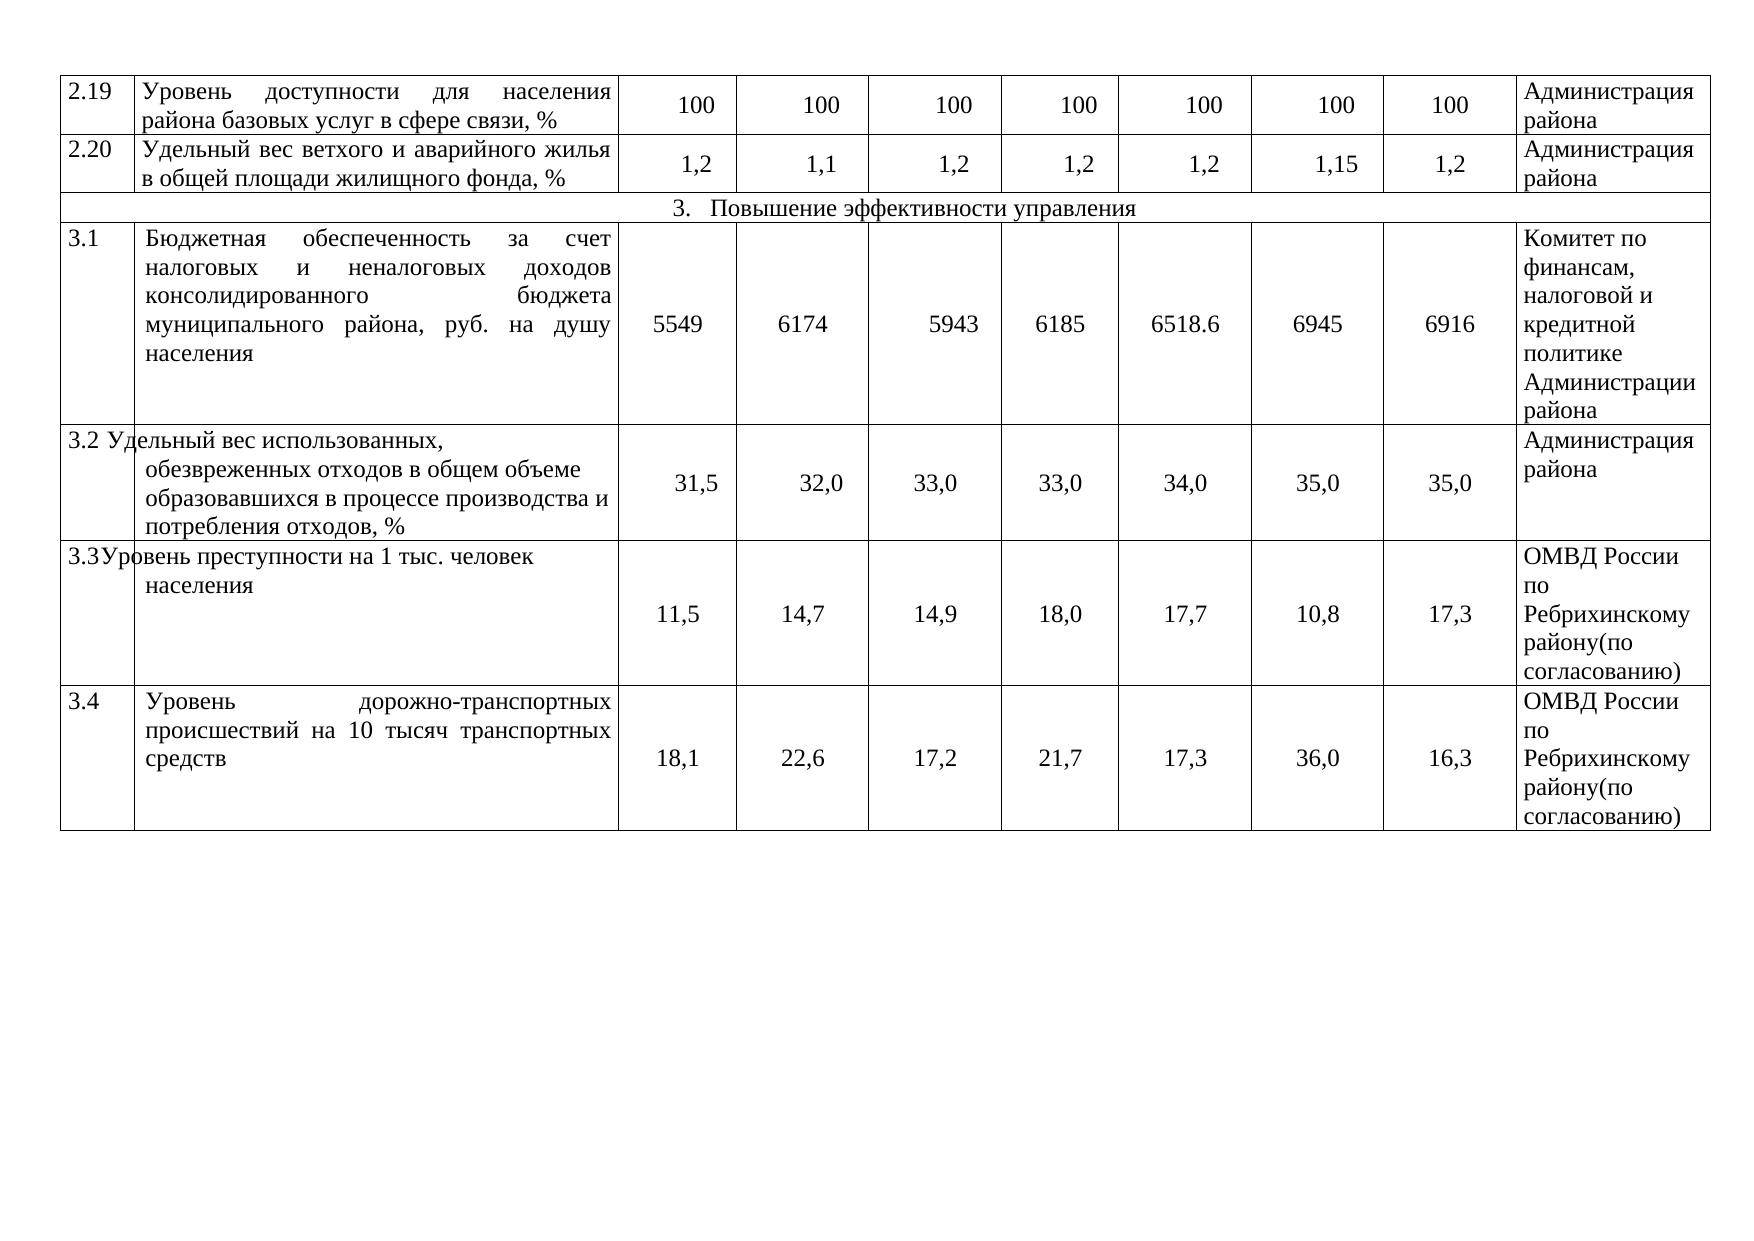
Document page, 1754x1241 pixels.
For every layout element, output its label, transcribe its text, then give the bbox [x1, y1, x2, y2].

table_cell Уровень дорожно-транспортных происшествий на 10 тысяч транспортных средств [135, 686, 618, 830]
table_cell 36,0 [1252, 686, 1383, 830]
table_cell 5549 [619, 223, 736, 424]
table_cell 100 [619, 76, 736, 133]
table_cell 18,1 [619, 686, 736, 830]
table_cell 6916 [1384, 223, 1516, 424]
table_cell 31,5 [619, 425, 736, 540]
table_cell 6185 [1002, 223, 1118, 424]
table_cell ОМВД России по Ребрихинскому району(по согласованию) [1517, 686, 1710, 830]
table_cell Уровень преступности на 1 тыс. человек населения [135, 541, 618, 685]
table_cell ОМВД России по Ребрихинскому району(по согласованию) [1517, 541, 1710, 685]
table_cell 33,0 [1002, 425, 1118, 540]
table_cell Администрация района [1517, 425, 1710, 540]
table_cell 1,2 [619, 135, 736, 192]
table_cell 1,1 [737, 135, 868, 192]
table_cell 14,9 [869, 541, 1001, 685]
table_cell 100 [869, 76, 1001, 133]
table_cell 18,0 [1002, 541, 1118, 685]
table_cell 100 [1002, 76, 1118, 133]
table_cell 3.4 [61, 686, 134, 830]
table_cell Повышение эффективности управления [61, 193, 1710, 222]
table_cell Уровень доступности для населения района базовых услуг в сфере связи, % [135, 76, 618, 133]
table_cell 6518.6 [1119, 223, 1251, 424]
table_cell 14,7 [737, 541, 868, 685]
table_cell 35,0 [1384, 425, 1516, 540]
table_cell 17,7 [1119, 541, 1251, 685]
table_cell 100 [1252, 76, 1383, 133]
table_cell 1,15 [1252, 135, 1383, 192]
table_cell 34,0 [1119, 425, 1251, 540]
table_cell 22,6 [737, 686, 868, 830]
table_cell 5943 [869, 223, 1001, 424]
table_cell 10,8 [1252, 541, 1383, 685]
table_cell 3.2 [61, 425, 134, 540]
table_cell 6945 [1252, 223, 1383, 424]
table_cell 100 [1384, 76, 1516, 133]
table_cell Комитет по финансам, налоговой и кредитной политике Администрации района [1517, 223, 1710, 424]
table_cell 35,0 [1252, 425, 1383, 540]
table_cell 6174 [737, 223, 868, 424]
table_cell Бюджетная обеспеченность за счет налоговых и неналоговых доходов консолидированного бюджета муниципального района, руб. на душу населения [135, 223, 618, 424]
table_cell 33,0 [869, 425, 1001, 540]
table_cell 17,3 [1119, 686, 1251, 830]
table_cell 32,0 [737, 425, 868, 540]
table_cell 3.3 [61, 541, 134, 685]
table_cell Удельный вес ветхого и аварийного жилья в общей площади жилищного фонда, % [135, 135, 618, 192]
table_cell 1,2 [869, 135, 1001, 192]
table_cell Администрация района [1517, 76, 1710, 133]
table_cell 2.20 [61, 135, 134, 192]
table_cell 16,3 [1384, 686, 1516, 830]
table_cell 17,3 [1384, 541, 1516, 685]
table_cell 3.1 [61, 223, 134, 424]
table_cell 1,2 [1119, 135, 1251, 192]
table_cell 2.19 [61, 76, 134, 133]
table_cell Удельный вес использованных, обезвреженных отходов в общем объеме образовавшихся в процессе производства и потребления отходов, % [135, 425, 618, 540]
table_cell 1,2 [1002, 135, 1118, 192]
table_cell 1,2 [1384, 135, 1516, 192]
table_cell 21,7 [1002, 686, 1118, 830]
table_cell 17,2 [869, 686, 1001, 830]
table_cell 100 [737, 76, 868, 133]
table_cell 100 [1119, 76, 1251, 133]
table_cell 11,5 [619, 541, 736, 685]
table_cell Администрация района [1517, 135, 1710, 192]
